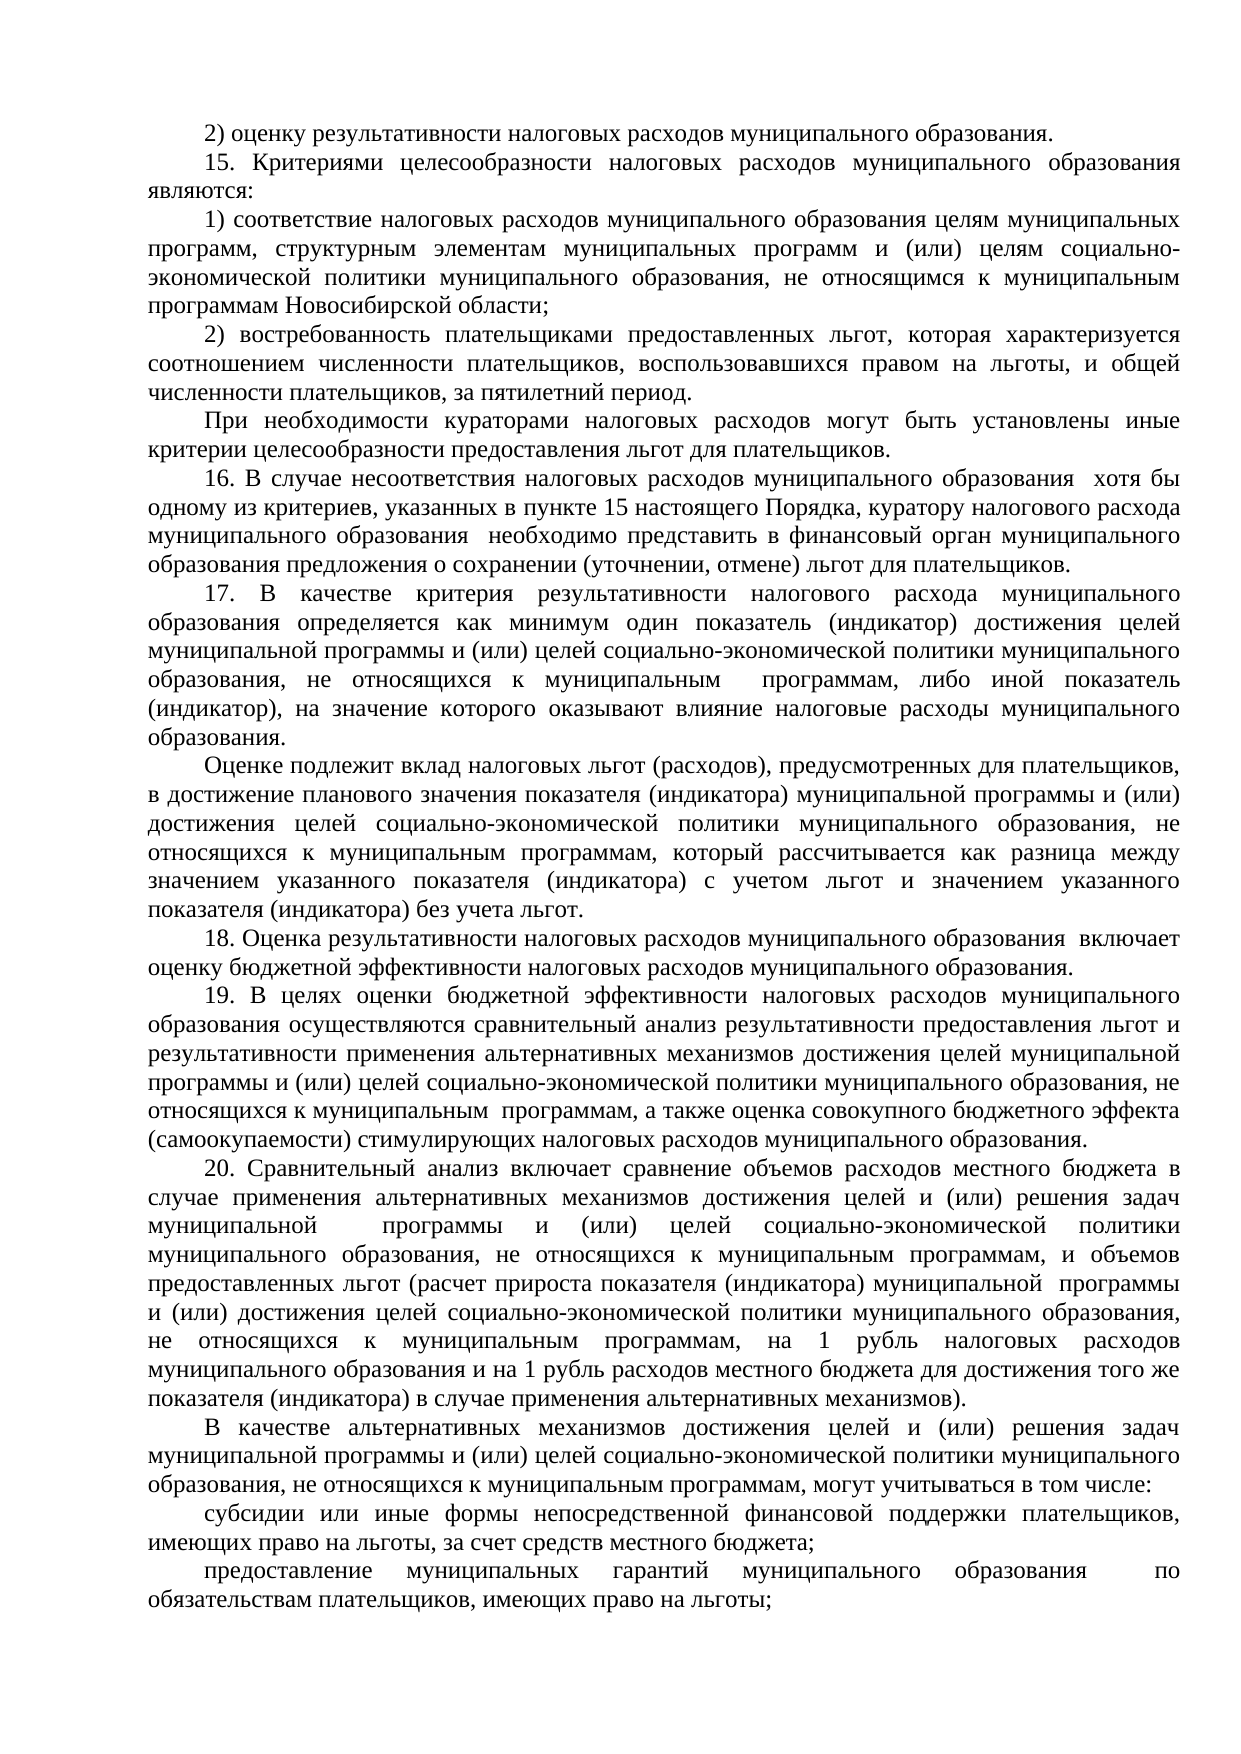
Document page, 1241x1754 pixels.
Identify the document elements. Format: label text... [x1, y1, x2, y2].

text Оценке подлежит вклад налоговых льгот (расходов), предусмотренных для плательщиков, в достижение планового значения показателя (индикатора) муниципальной программы и (или) достижения целей социально-экономической политики муниципального образования, не относящихся к муниципальным программам, который рассчитывается как разница между значением указанного показателя (индикатора) с учетом льгот и значением указанного показателя (индикатора) без учета льгот. [148, 751, 1181, 923]
text В качестве альтернативных механизмов достижения целей и (или) решения задач муниципальной программы и (или) целей социально-экономической политики муниципального образования, не относящихся к муниципальным программам, могут учитываться в том числе: [148, 1412, 1181, 1498]
text 18. Оценка результативности налоговых расходов муниципального образования включает оценку бюджетной эффективности налоговых расходов муниципального образования. [148, 923, 1181, 981]
text 19. В целях оценки бюджетной эффективности налоговых расходов муниципального образования осуществляются сравнительный анализ результативности предоставления льгот и результативности применения альтернативных механизмов достижения целей муниципальной программы и (или) целей социально-экономической политики муниципального образования, не относящихся к муниципальным программам, а также оценка совокупного бюджетного эффекта (самоокупаемости) стимулирующих налоговых расходов муниципального образования. [148, 981, 1181, 1153]
text 1) соответствие налоговых расходов муниципального образования целям муниципальных программ, структурным элементам муниципальных программ и (или) целям социально-экономической политики муниципального образования, не относящимся к муниципальным программам Новосибирской области; [148, 204, 1181, 319]
text При необходимости кураторами налоговых расходов могут быть установлены иные критерии целесообразности предоставления льгот для плательщиков. [148, 406, 1181, 463]
text 2) востребованность плательщиками предоставленных льгот, которая характеризуется соотношением численности плательщиков, воспользовавшихся правом на льготы, и общей численности плательщиков, за пятилетний период. [148, 319, 1181, 406]
text субсидии или иные формы непосредственной финансовой поддержки плательщиков, имеющих право на льготы, за счет средств местного бюджета; [148, 1498, 1181, 1556]
text 20. Сравнительный анализ включает сравнение объемов расходов местного бюджета в случае применения альтернативных механизмов достижения целей и (или) решения задач муниципальной программы и (или) целей социально-экономической политики муниципального образования, не относящихся к муниципальным программам, и объемов предоставленных льгот (расчет прироста показателя (индикатора) муниципальной программы и (или) достижения целей социально-экономической политики муниципального образования, не относящихся к муниципальным программам, на 1 рубль налоговых расходов муниципального образования и на 1 рубль расходов местного бюджета для достижения того же показателя (индикатора) в случае применения альтернативных механизмов). [148, 1153, 1181, 1412]
text предоставление муниципальных гарантий муниципального образования по обязательствам плательщиков, имеющих право на льготы; [148, 1556, 1181, 1613]
text 15. Критериями целесообразности налоговых расходов муниципального образования являются: [148, 147, 1181, 204]
text 17. В качестве критерия результативности налогового расхода муниципального образования определяется как минимум один показатель (индикатор) достижения целей муниципальной программы и (или) целей социально-экономической политики муниципального образования, не относящихся к муниципальным программам, либо иной показатель (индикатор), на значение которого оказывают влияние налоговые расходы муниципального образования. [148, 578, 1181, 751]
text 16. В случае несоответствия налоговых расходов муниципального образования хотя бы одному из критериев, указанных в пункте 15 настоящего Порядка, куратору налогового расхода муниципального образования необходимо представить в финансовый орган муниципального образования предложения о сохранении (уточнении, отмене) льгот для плательщиков. [148, 463, 1181, 578]
text 2) оценку результативности налоговых расходов муниципального образования. [148, 118, 1181, 147]
